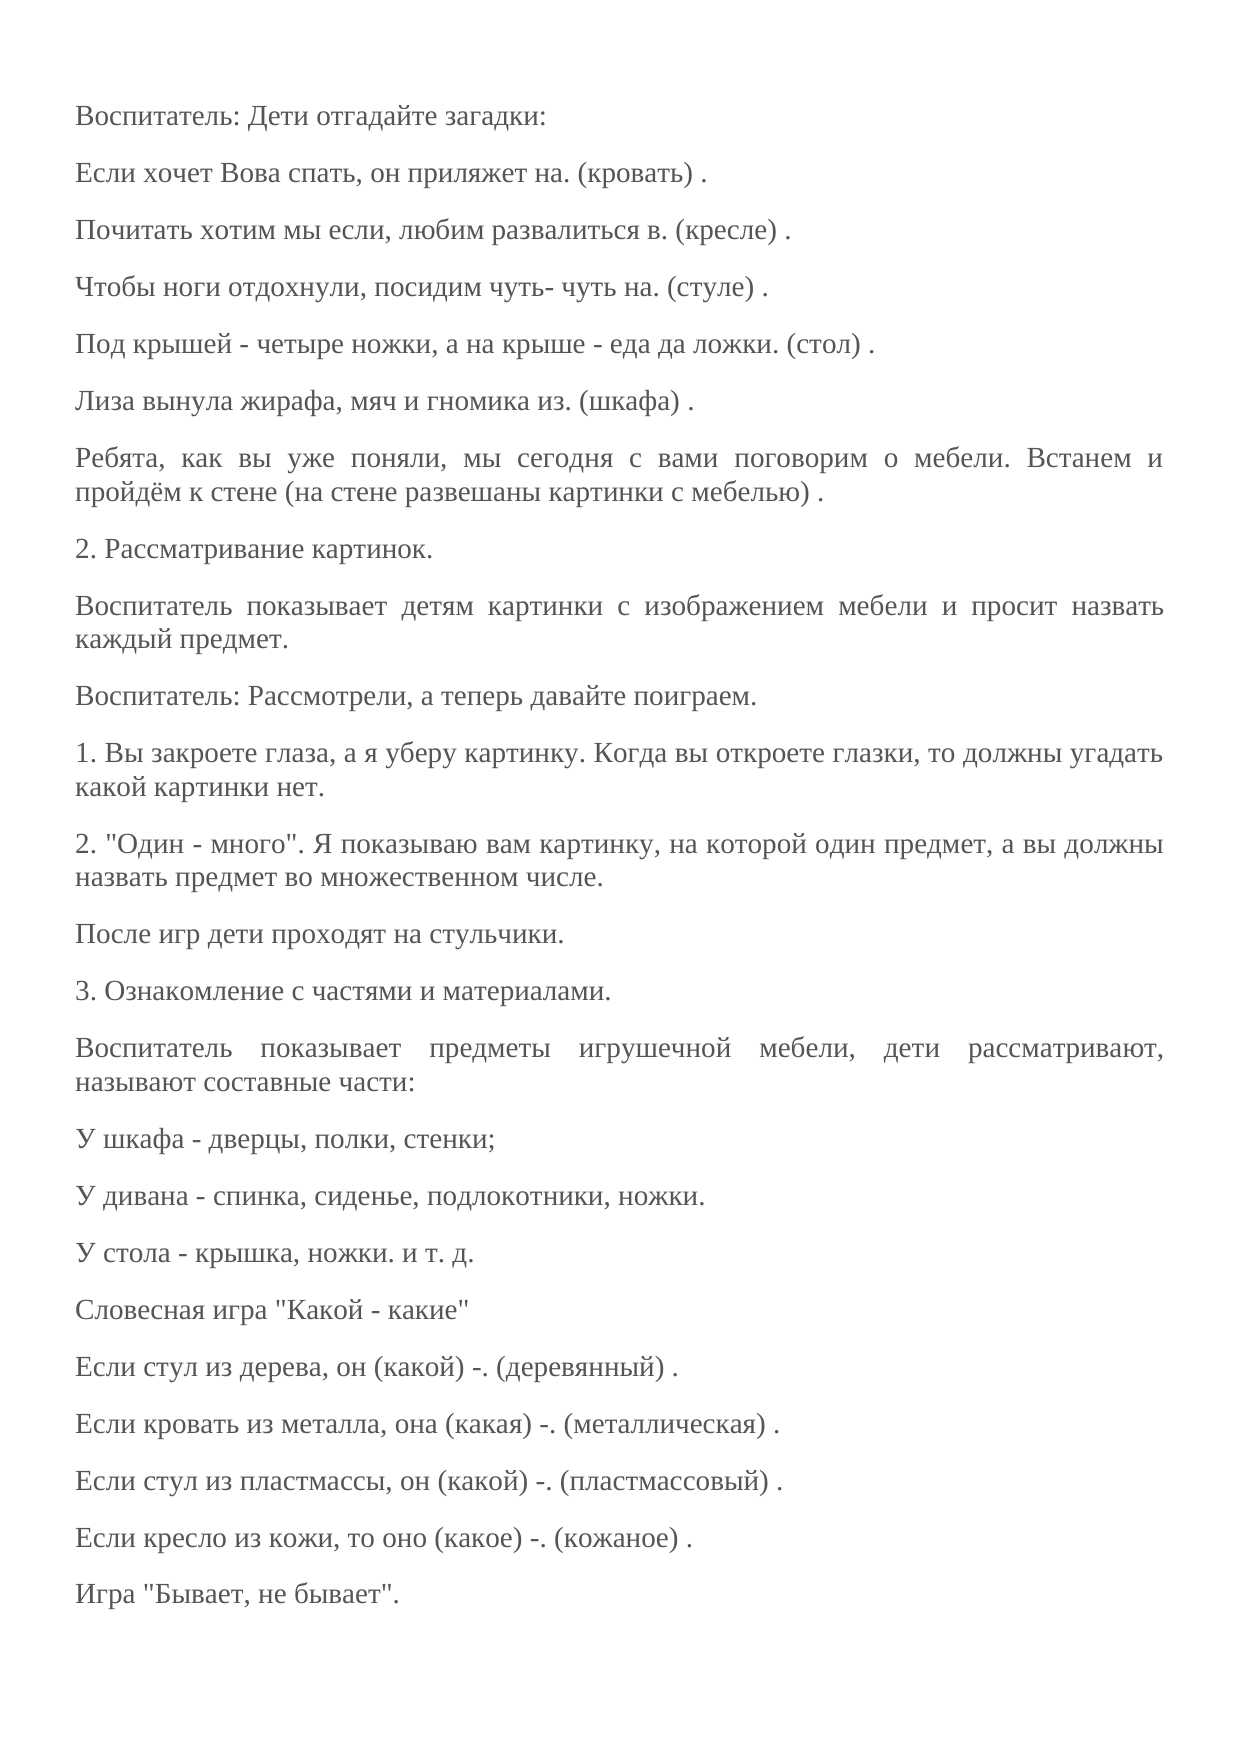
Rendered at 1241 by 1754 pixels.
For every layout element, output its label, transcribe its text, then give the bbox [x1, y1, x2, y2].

text У дивана - спинка, сиденье, подлокотники, ножки. [75, 1178, 1165, 1211]
text Почитать хотим мы если, любим развалиться в. (кресле) . [75, 212, 1165, 246]
text 1. Вы закроете глаза, а я уберу картинку. Когда вы откроете глазки, то должны угадать какой картинки нет. [75, 735, 1165, 802]
text Под крышей - четыре ножки, а на крыше - еда да ложки. (стол) . [75, 326, 1165, 360]
text Воспитатель показывает предметы игрушечной мебели, дети рассматривают, называют составные части: [75, 1030, 1165, 1097]
text Игра "Бывает, не бывает". [75, 1577, 1165, 1610]
text 3. Ознакомление с частями и материалами. [75, 973, 1165, 1007]
text Если кресло из кожи, то оно (какое) -. (кожаное) . [75, 1520, 1165, 1553]
text После игр дети проходят на стульчики. [75, 916, 1165, 950]
text Если хочет Вова спать, он приляжет на. (кровать) . [75, 155, 1165, 189]
text Словесная игра "Какой - какие" [75, 1292, 1165, 1325]
text 2. Рассматривание картинок. [75, 531, 1165, 564]
text У стола - крышка, ножки. и т. д. [75, 1235, 1165, 1268]
text Чтобы ноги отдохнули, посидим чуть- чуть на. (стуле) . [75, 269, 1165, 303]
text Воспитатель: Рассмотрели, а теперь давайте поиграем. [75, 678, 1165, 712]
text Если стул из пластмассы, он (какой) -. (пластмассовый) . [75, 1463, 1165, 1496]
text Лиза вынула жирафа, мяч и гномика из. (шкафа) . [75, 383, 1165, 417]
text Воспитатель: Дети отгадайте загадки: [75, 98, 1165, 132]
text 2. "Один - много". Я показываю вам картинку, на которой один предмет, а вы должны назвать предмет во множественном числе. [75, 826, 1165, 893]
text У шкафа - дверцы, полки, стенки; [75, 1121, 1165, 1154]
text Если стул из дерева, он (какой) -. (деревянный) . [75, 1349, 1165, 1382]
text Если кровать из металла, она (какая) -. (металлическая) . [75, 1406, 1165, 1439]
text Ребята, как вы уже поняли, мы сегодня с вами поговорим о мебели. Встанем и пройдём к стене (на стене развешаны картинки с мебелью) . [75, 440, 1165, 507]
text Воспитатель показывает детям картинки с изображением мебели и просит назвать каждый предмет. [75, 588, 1165, 655]
